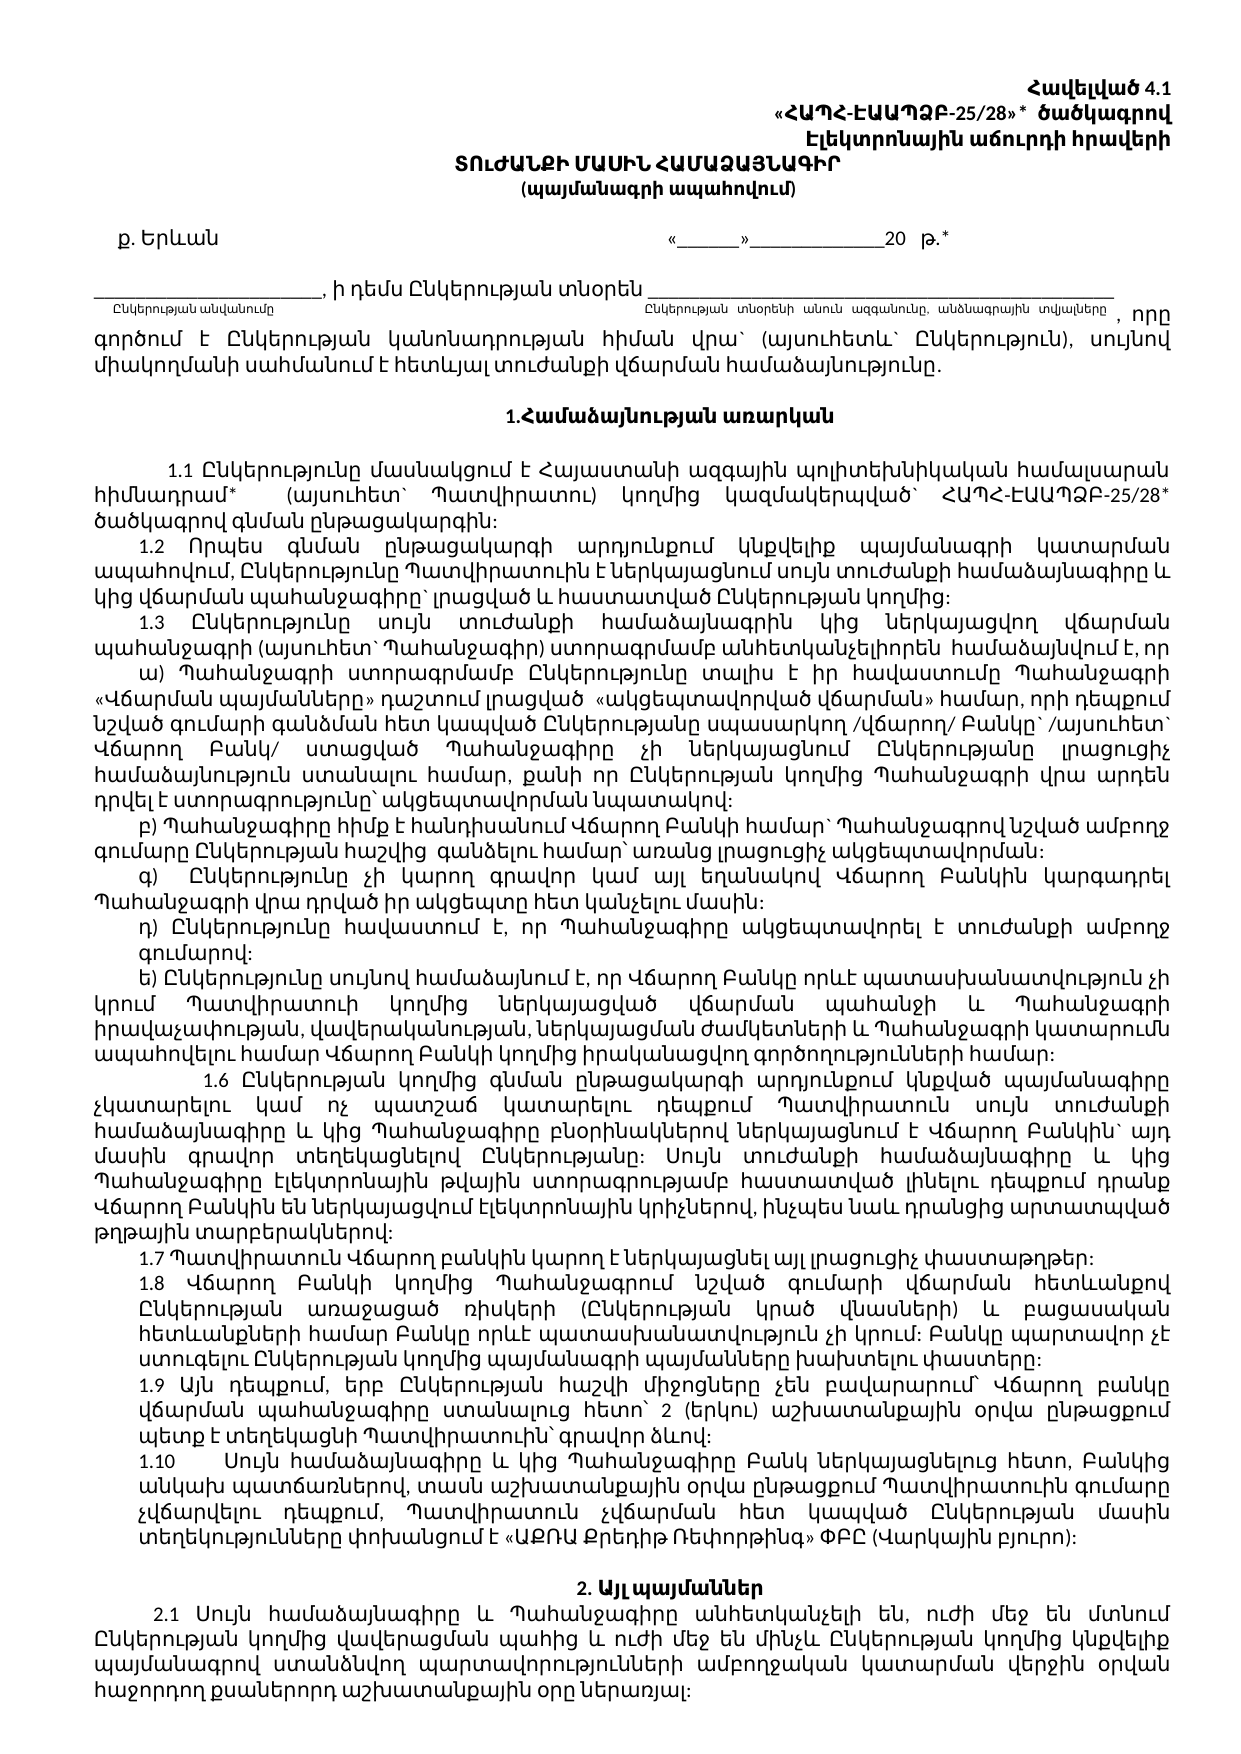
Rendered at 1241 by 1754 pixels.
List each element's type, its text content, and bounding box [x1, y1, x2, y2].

text 2. Այլ պայմաններ [169, 1575, 1171, 1601]
text 1.9 Այն դեպքում, երբ Ընկերության հաշվի միջոցները չեն բավարարում՝ Վճարող բանկը վճարման պահանջագիրը ստանալուց հետո՝ 2 (երկու) աշխատանքային օրվա ընթացքում պետք է տեղեկացնի Պատվիրատուին՝ գրավոր ձևով: [138, 1372, 1171, 1448]
text 1.1 Ընկերությունը մասնակցում է Հայաստանի ազգային պոլիտեխնիկական համալսարան հիմնադրամ* (այսուհետ` Պատվիրատու) կողմից կազմակերպված` ՀԱՊՀ-ԷԱԱՊՁԲ-25/28* ծածկագրով գնման ընթացակարգին: [94, 457, 1171, 533]
text (պայմանագրի ապահովում) [94, 177, 1171, 199]
text Էլեկտրոնային աճուրդի հրավերի [94, 126, 1171, 151]
text 1.6 Ընկերության կողմից գնման ընթացակարգի արդյունքում կնքված պայմանագիրը չկատարելու կամ ոչ պատշաճ կատարելու դեպքում Պատվիրատուն սույն տուժանքի համաձայնագիրը և կից Պահանջագիրը բնօրինակներով ներկայացնում է Վճարող Բանկին` այդ մասին գրավոր տեղեկացնելով Ընկերությանը: Սույն տուժանքի համաձայնագիրը և կից Պահանջագիրը էլեկտրոնային թվային ստորագրությամբ հաստատված լինելու դեպքում դրանք Վճարող Բանկին են ներկայացվում էլեկտրոնային կրիչներով, ինչպես նաև դրանցից արտատպված թղթային տարբերակներով: [94, 1067, 1171, 1245]
text Հավելված 4.1 [94, 75, 1171, 100]
text 1.10 Սույն համաձայնագիրը և կից Պահանջագիրը Բանկ ներկայացնելուց հետո, Բանկից անկախ պատճառներով, տասն աշխատանքային օրվա ընթացքում Պատվիրատուին գումարը չվճարվելու դեպքում, Պատվիրատուն չվճարման հետ կապված Ընկերության մասին տեղեկությունները փոխանցում է «ԱՔՌԱ Քրեդիթ Ռեփորթինգ» ՓԲԸ (Վարկային բյուրո): [138, 1448, 1171, 1550]
text 1.3 Ընկերությունը սույն տուժանքի համաձայնագրին կից ներկայացվող վճարման պահանջագրի (այսուհետ` Պահանջագիր) ստորագրմամբ անհետկանչելիորեն համաձայնվում է, որ [94, 609, 1171, 660]
text ______________________, ի դեմս Ընկերության տնօրեն _____________________________________________ [94, 276, 1171, 301]
text դ) Ընկերությունը հավաստում է, որ Պահանջագիրը ակցեպտավորել է տուժանքի ամբողջ գումարով: [138, 914, 1171, 965]
text ա) Պահանջագրի ստորագրմամբ Ընկերությունը տալիս է իր հավաստումը Պահանջագրի «Վճարման պայմանները» դաշտում լրացված «ակցեպտավորված վճարման» համար, որի դեպքում նշված գումարի գանձման հետ կապված Ընկերությանը սպասարկող /վճարող/ Բանկը` /այսուհետ` Վճարող Բանկ/ ստացված Պահանջագիրը չի ներկայացնում Ընկերությանը լրացուցիչ համաձայնություն ստանալու համար, քանի որ Ընկերության կողմից Պահանջագրի վրա արդեն դրվել է ստորագրությունը՝ ակցեպտավորման նպատակով: [94, 660, 1171, 813]
text ք. Երևան «______»_____________20 թ.* [94, 225, 1171, 250]
text 1.8 Վճարող Բանկի կողմից Պահանջագրում նշված գումարի վճարման հետևանքով Ընկերության առաջացած ռիսկերի (Ընկերության կրած վնասների) և բացասական հետևանքների համար Բանկը որևէ պատասխանատվություն չի կրում: Բանկը պարտավոր չէ ստուգելու Ընկերության կողմից պայմանագրի պայմանները խախտելու փաստերը: [138, 1270, 1171, 1372]
text «ՀԱՊՀ-ԷԱԱՊՁԲ-25/28»* ծածկագրով [94, 100, 1171, 126]
text բ) Պահանջագիրը հիմք է հանդիսանում Վճարող Բանկի համար` Պահանջագրով նշված ամբողջ գումարը Ընկերության հաշվից գանձելու համար՝ առանց լրացուցիչ ակցեպտավորման: [94, 813, 1171, 864]
text Ընկերության անվանումը Ընկերության տնօրենի անուն ազգանունը, անձնագրային տվյալները , որը գործում է Ընկերության կանոնադրության հիման վրա` (այսուհետև` Ընկերություն), սույնով միակողմանի սահմանում է հետևյալ տուժանքի վճարման համաձայնությունը. [94, 301, 1171, 377]
text 1.7 Պատվիրատուն Վճարող բանկին կարող է ներկայացնել այլ լրացուցիչ փաստաթղթեր: [138, 1245, 1171, 1270]
text 2.1 Սույն համաձայնագիրը և Պահանջագիրը անհետկանչելի են, ուժի մեջ են մտնում Ընկերության կողմից վավերացման պահից և ուժի մեջ են մինչև Ընկերության կողմից կնքվելիք պայմանագրով ստանձնվող պարտավորությունների ամբողջական կատարման վերջին օրվան հաջորդող քսաներորդ աշխատանքային օրը ներառյալ: [94, 1601, 1171, 1702]
text ՏՈւԺԱՆՔԻ ՄԱՍԻՆ ՀԱՄԱՁԱՅՆԱԳԻՐ [94, 151, 1171, 177]
text 1.2 Որպես գնման ընթացակարգի արդյունքում կնքվելիք պայմանագրի կատարման ապահովում, Ընկերությունը Պատվիրատուին է ներկայացնում սույն տուժանքի համաձայնագիրը և կից վճարման պահանջագիրը` լրացված և հաստատված Ընկերության կողմից: [94, 533, 1171, 609]
text գ) Ընկերությունը չի կարող գրավոր կամ այլ եղանակով Վճարող Բանկին կարգադրել Պահանջագրի վրա դրված իր ակցեպտը հետ կանչելու մասին: [94, 864, 1171, 914]
text ե) Ընկերությունը սույնով համաձայնում է, որ Վճարող Բանկը որևէ պատասխանատվություն չի կրում Պատվիրատուի կողմից ներկայացված վճարման պահանջի և Պահանջագրի իրավաչափության, վավերականության, ներկայացման ժամկետների և Պահանջագրի կատարումն ապահովելու համար Վճարող Բանկի կողմից իրականացվող գործողությունների համար: [94, 965, 1171, 1067]
text 1.Համաձայնության առարկան [169, 403, 1171, 428]
